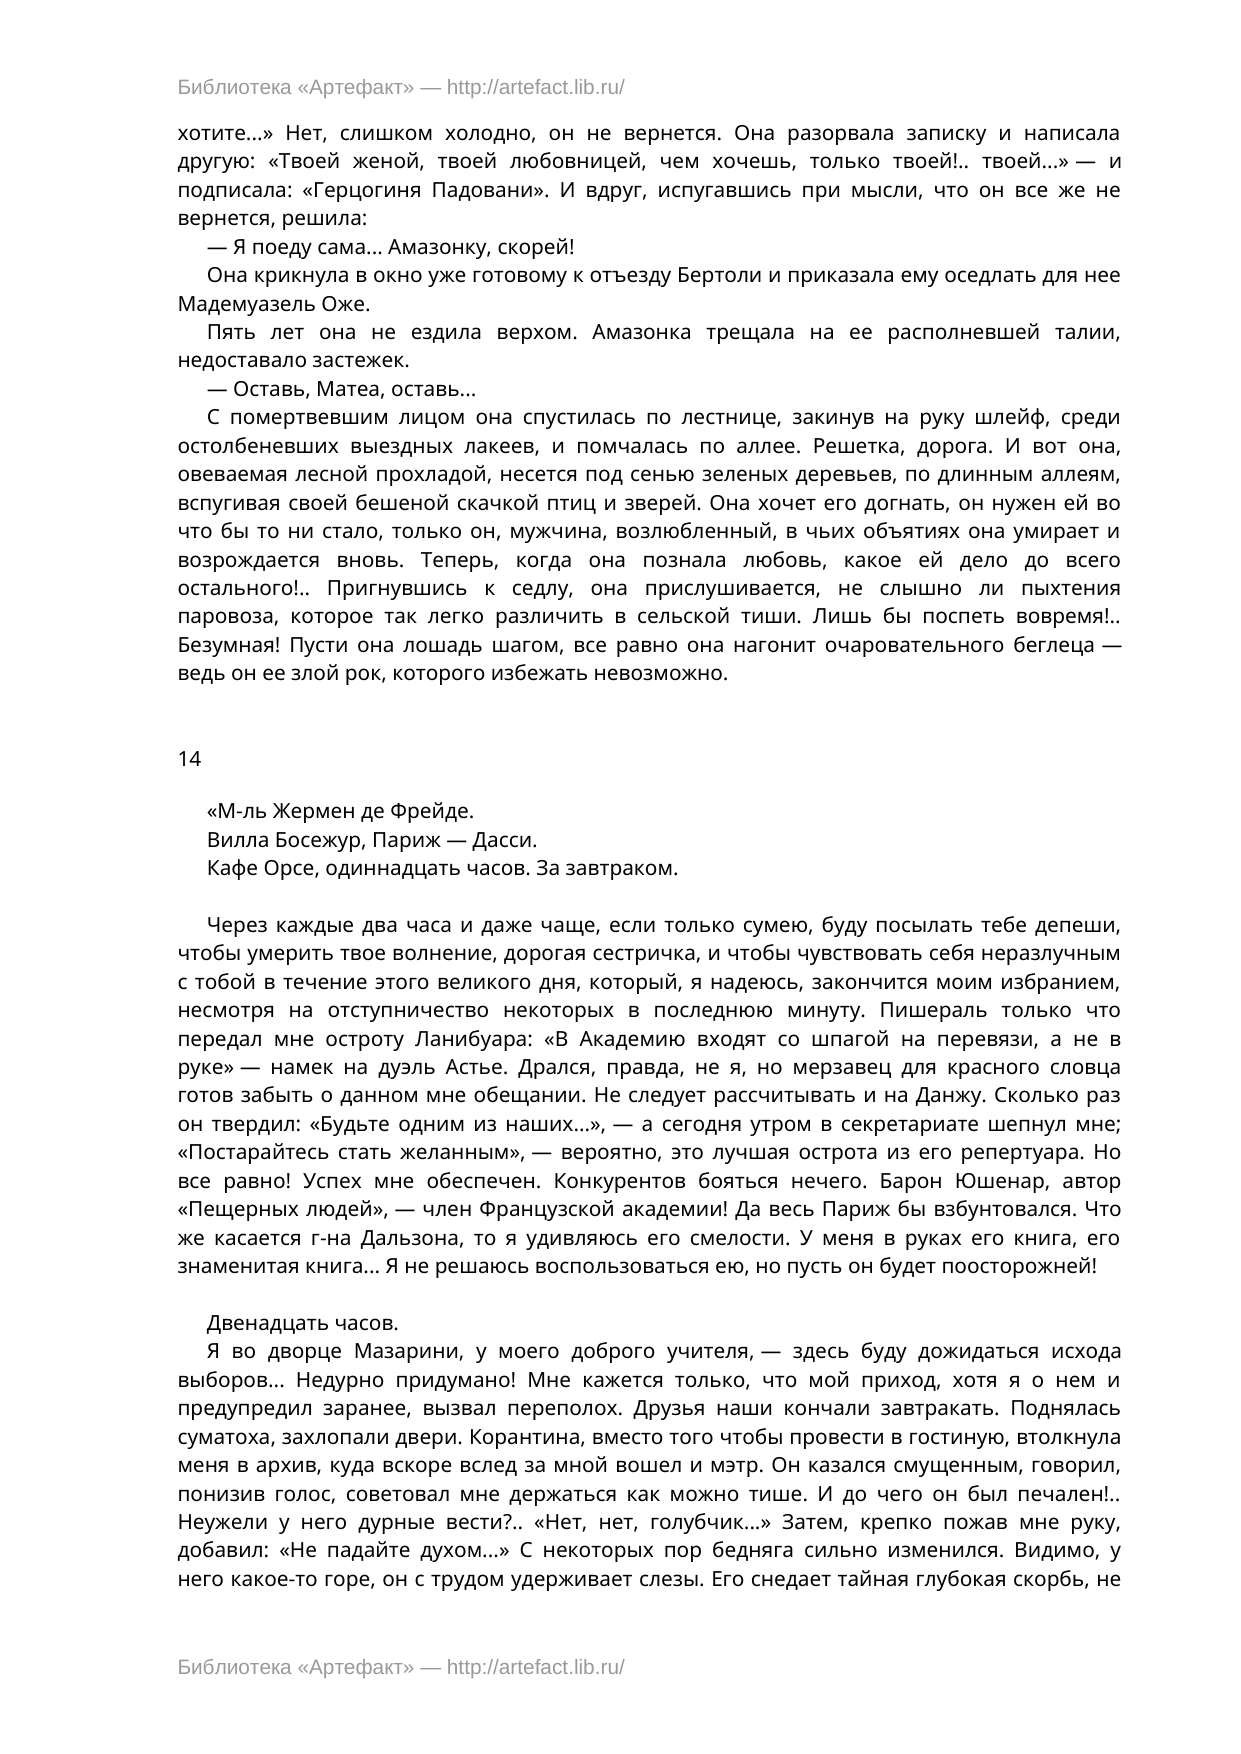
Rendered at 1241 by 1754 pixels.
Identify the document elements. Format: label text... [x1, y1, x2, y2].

text Через каждые два часа и даже чаще, если только сумею, буду посылать тебе депеши, чтобы умерить твое волнение, дорогая сестричка, и чтобы чувствовать себя неразлучным с тобой в течение этого великого дня, который, я надеюсь, закончится моим избранием, несмотря на отступничество некоторых в последнюю минуту. Пишераль только что передал мне остроту Ланибуара: «В Академию входят со шпагой на перевязи, а не в руке» — намек на дуэль Астье. Дрался, правда, не я, но мерзавец для красного словца готов забыть о данном мне обещании. Не следует рассчитывать и на Данжу. Сколько раз он твердил: «Будьте одним из наших...», — а сегодня утром в секретариате шепнул мне; «Постарайтесь стать желанным», — вероятно, это лучшая острота из его репертуара. Но все равно! Успех мне обеспечен. Конкурентов бояться нечего. Барон Юшенар, автор «Пещерных людей», — член Французской академии! Да весь Париж бы взбунтовался. Что же касается г-на Дальзона, то я удивляюсь его смелости. У меня в руках его книга, его знаменитая книга... Я не решаюсь воспользоваться ею, но пусть он будет поосторожней! [177, 910, 1122, 1280]
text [177, 1337, 1122, 1592]
text Кафе Орсе, одиннадцать часов. За завтраком. [177, 853, 1122, 882]
text Двенадцать часов. [177, 1308, 1122, 1337]
text Вилла Босежур, Париж — Дасси. [177, 825, 1122, 853]
text — Оставь, Матеа, оставь... [177, 374, 1122, 402]
text «М-ль Жермен де Фрейде. [177, 796, 1122, 825]
text 14 [177, 687, 1122, 796]
text Пять лет она не ездила верхом. Амазонка трещала на ее располневшей талии, недоставало застежек. [177, 317, 1122, 374]
text Она крикнула в окно уже готовому к отъезду Бертоли и приказала ему оседлать для нее Мадемуазель Оже. [177, 260, 1122, 317]
text С помертвевшим лицом она спустилась по лестнице, закинув на руку шлейф, среди остолбеневших выездных лакеев, и помчалась по аллее. Решетка, дорога. И вот она, овеваемая лесной прохладой, несется под сенью зеленых деревьев, по длинным аллеям, вспугивая своей бешеной скачкой птиц и зверей. Она хочет его догнать, он нужен ей во что бы то ни стало, только он, мужчина, возлюбленный, в чьих объятиях она умирает и возрождается вновь. Теперь, когда она познала любовь, какое ей дело до всего остального!.. Пригнувшись к седлу, она прислушивается, не слышно ли пыхтения паровоза, которое так легко различить в сельской тиши. Лишь бы поспеть вовремя!.. Безумная! Пусти она лошадь шагом, все равно она нагонит очаровательного беглеца — ведь он ее злой рок, которого избежать невозможно. [177, 402, 1122, 687]
text — Я поеду сама... Амазонку, скорей! [177, 232, 1122, 260]
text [177, 118, 1122, 232]
